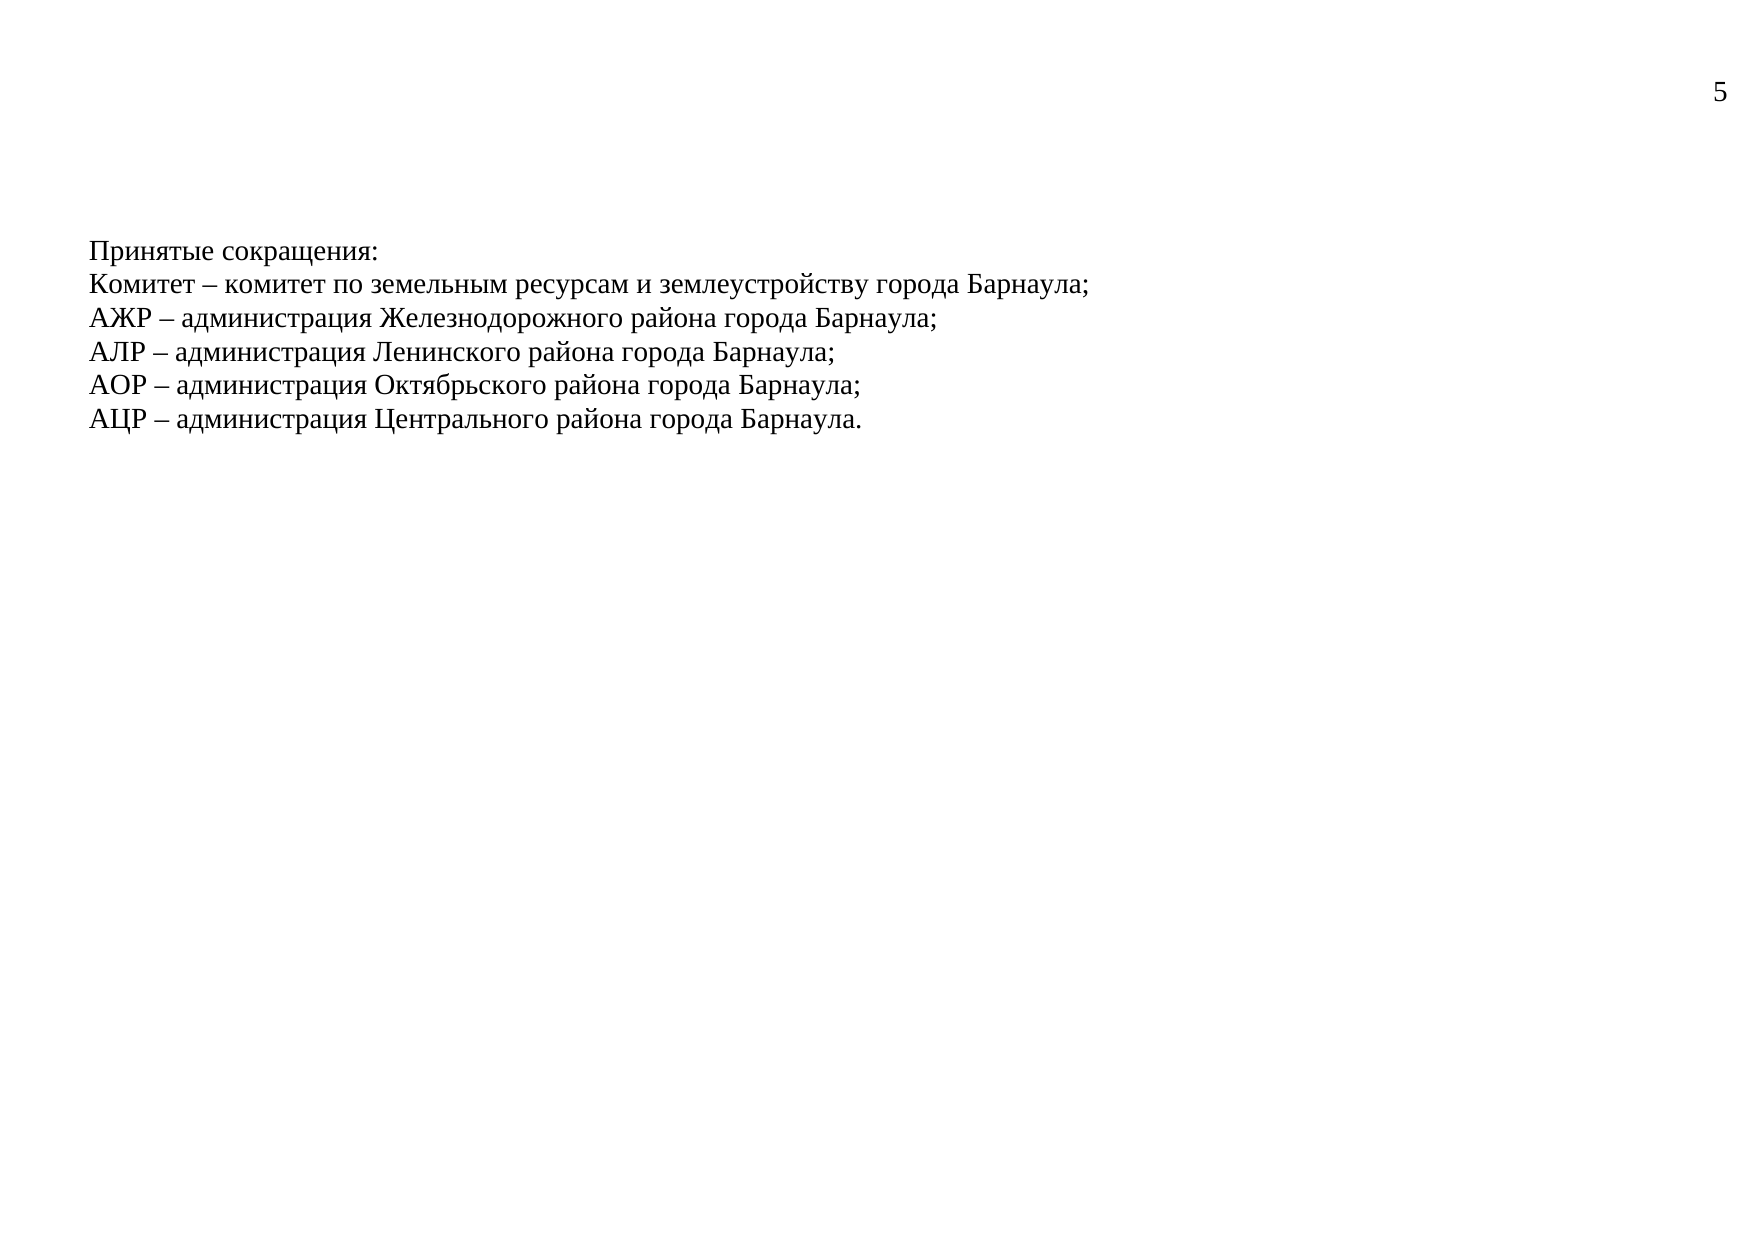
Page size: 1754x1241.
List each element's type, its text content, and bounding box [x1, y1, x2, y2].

text Комитет – комитет по земельным ресурсам и землеустройству города Барнаула; [89, 267, 1727, 300]
text АЦР – администрация Центрального района города Барнаула. [89, 401, 1727, 434]
text АЛР – администрация Ленинского района города Барнаула; [89, 334, 1727, 367]
text Принятые сокращения: [89, 233, 1727, 267]
text АОР – администрация Октябрьского района города Барнаула; [89, 367, 1727, 401]
text АЖР – администрация Железнодорожного района города Барнаула; [89, 300, 1727, 334]
